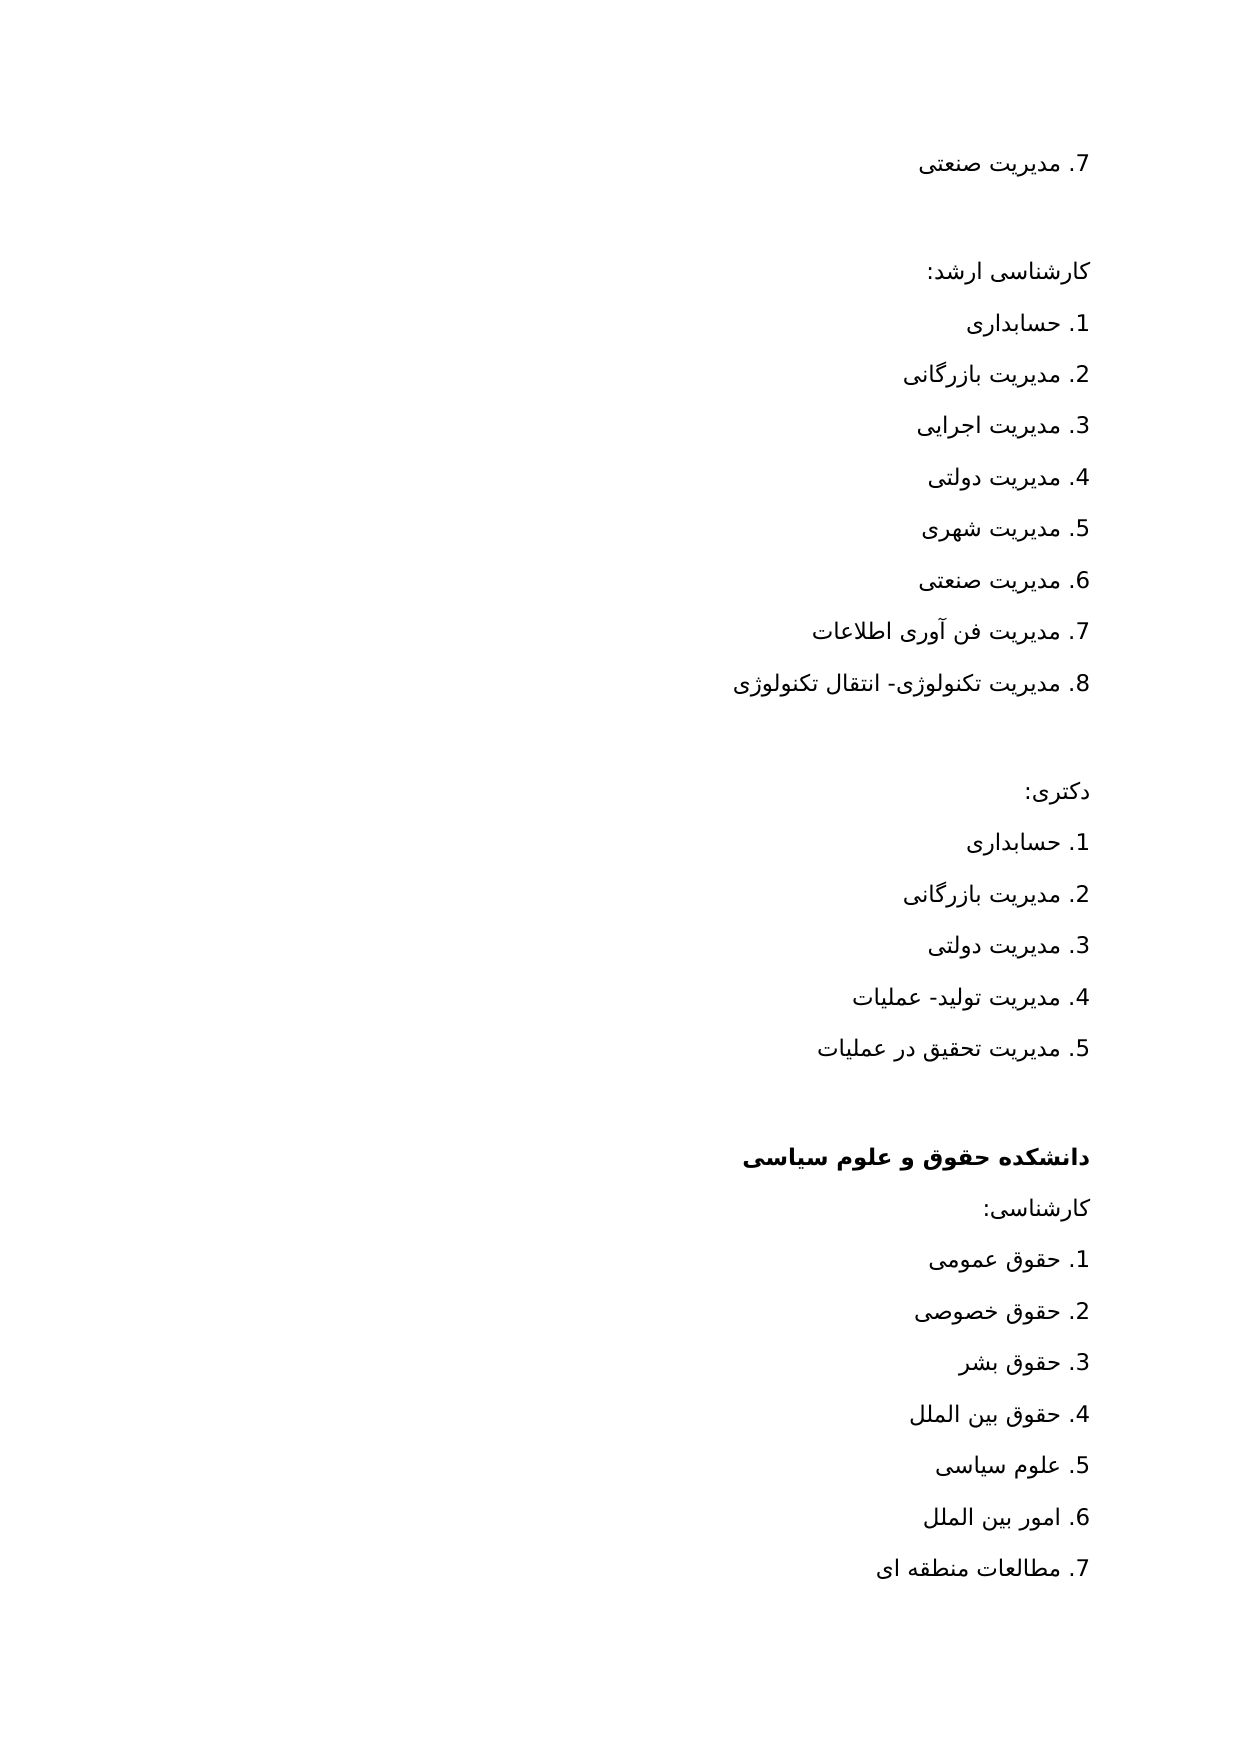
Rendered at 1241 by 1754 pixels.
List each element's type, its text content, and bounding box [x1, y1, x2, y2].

text 6. مدیریت صنعتی [150, 567, 1090, 594]
text 7. مدیریت فن آوری اطلاعات [150, 618, 1090, 645]
text دانشکده حقوق و علوم سیاسی [150, 1144, 1090, 1170]
text 4. حقوق بین الملل [150, 1401, 1090, 1428]
text 2. مدیریت بازرگانی [150, 361, 1090, 388]
text 8. مدیریت تکنولوژی- انتقال تکنولوژی [150, 670, 1090, 697]
text دکتری: [150, 778, 1090, 805]
text 6. امور بین الملل [150, 1504, 1090, 1531]
text 3. مدیریت دولتی [150, 932, 1090, 959]
text 5. مدیریت تحقیق در عملیات [150, 1035, 1090, 1062]
text 1. حسابداری [150, 829, 1090, 856]
text 7. مطالعات منطقه ای [150, 1555, 1090, 1582]
text کارشناسی: [150, 1195, 1090, 1222]
text 3. مدیریت اجرایی [150, 413, 1090, 439]
text 2. حقوق خصوصی [150, 1298, 1090, 1325]
text 1. حقوق عمومی [150, 1247, 1090, 1273]
text 1. حسابداری [150, 310, 1090, 336]
text 7. مدیریت صنعتی [150, 150, 1090, 177]
text 3. حقوق بشر [150, 1349, 1090, 1376]
text 2. مدیریت بازرگانی [150, 881, 1090, 908]
text 5. علوم سیاسی [150, 1452, 1090, 1479]
text 5. مدیریت شهری [150, 516, 1090, 542]
text 4. مدیریت تولید- عملیات [150, 984, 1090, 1011]
text 4. مدیریت دولتی [150, 464, 1090, 491]
text کارشناسی ارشد: [150, 258, 1090, 285]
